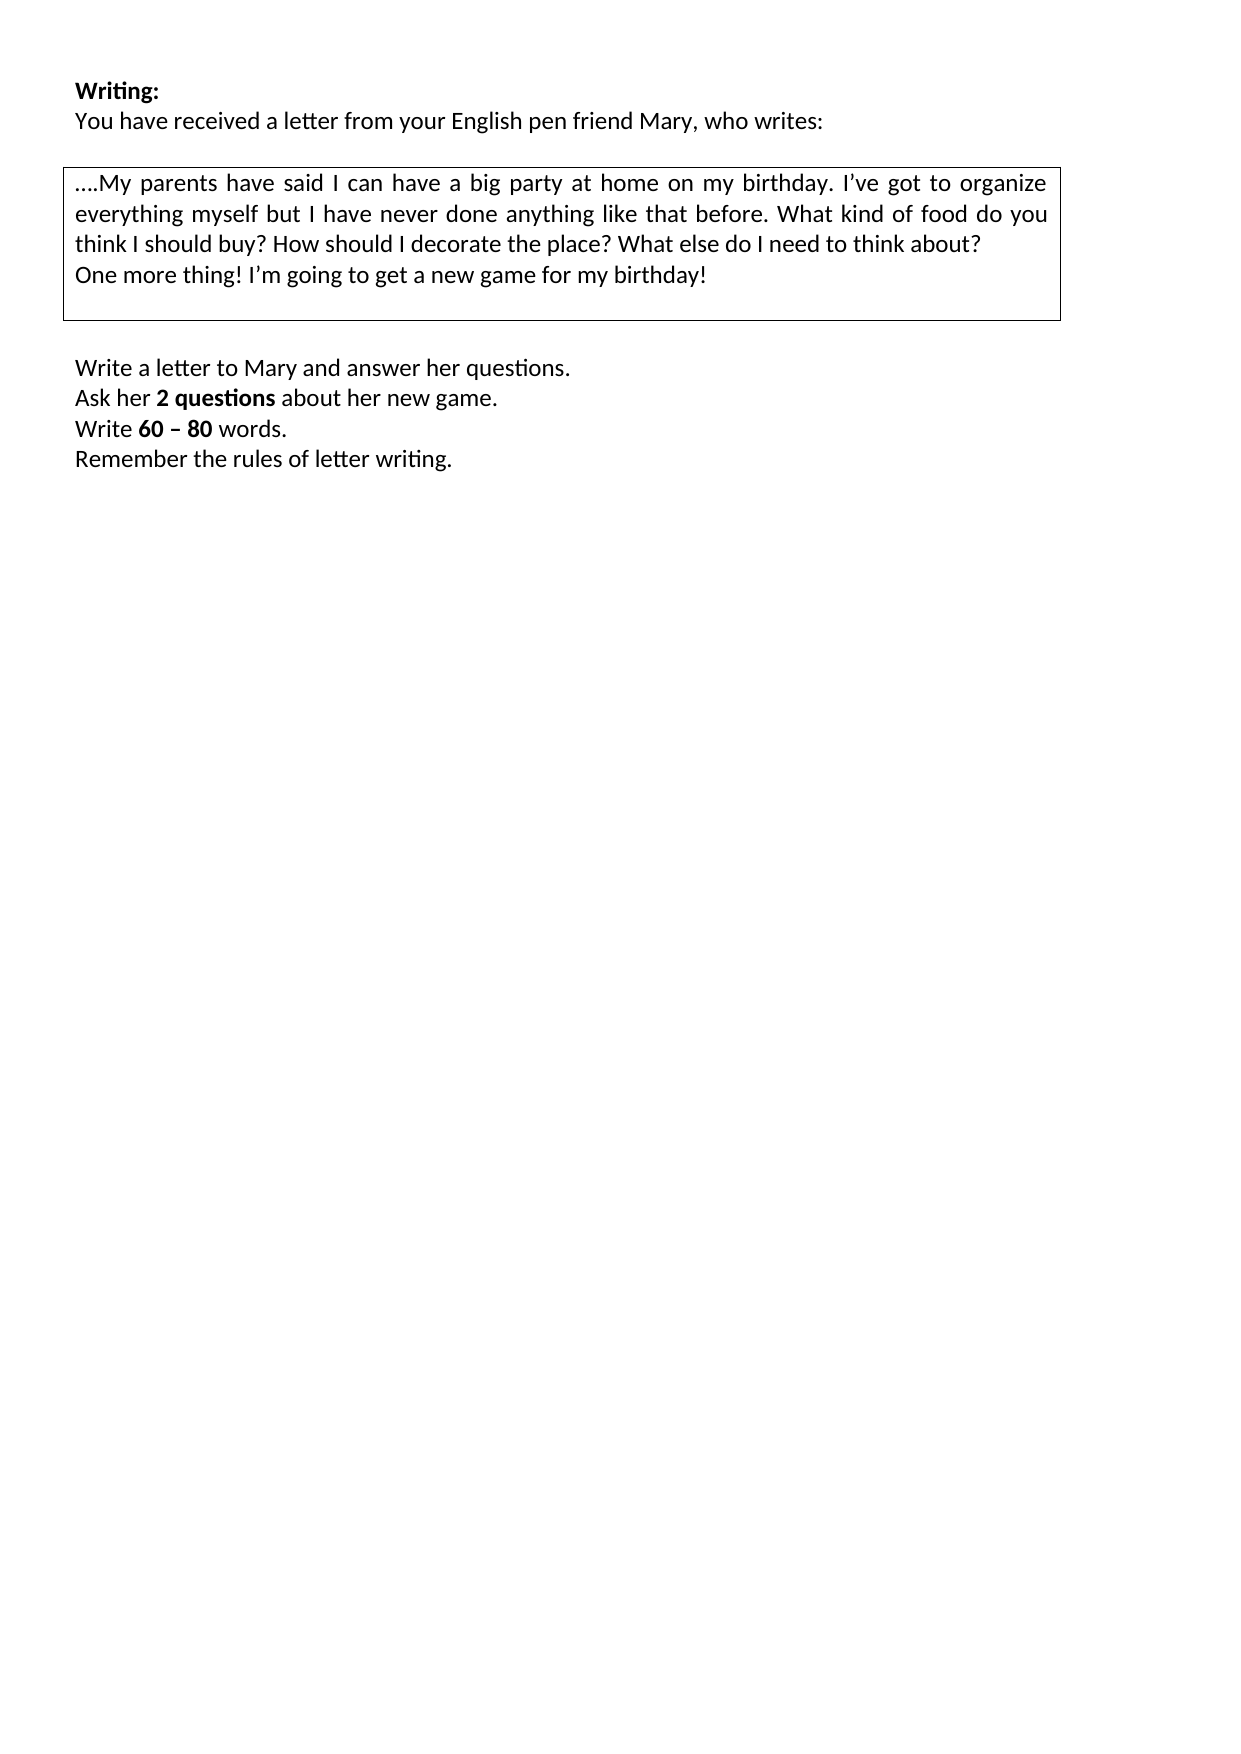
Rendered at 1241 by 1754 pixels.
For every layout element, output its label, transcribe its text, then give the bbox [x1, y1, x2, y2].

text Write a letter to Mary and answer her questions. [75, 352, 1165, 382]
table_header ….My parents have said I can have a big party at home on my birthday. I’ve got to organize everything myself but I have never done anything like that before. What kind of food do you think I should buy? How should I decorate the place? What else do I need to think about? One more thing! I’m going to get a new game for my birthday! [64, 168, 1060, 320]
text Writing: [75, 75, 1165, 106]
text Ask her 2 questions about her new game. [75, 382, 1165, 413]
text Write 60 – 80 words. [75, 413, 1165, 443]
text You have received a letter from your English pen friend Mary, who writes: [75, 106, 1165, 136]
text Remember the rules of letter writing. [75, 443, 1165, 474]
